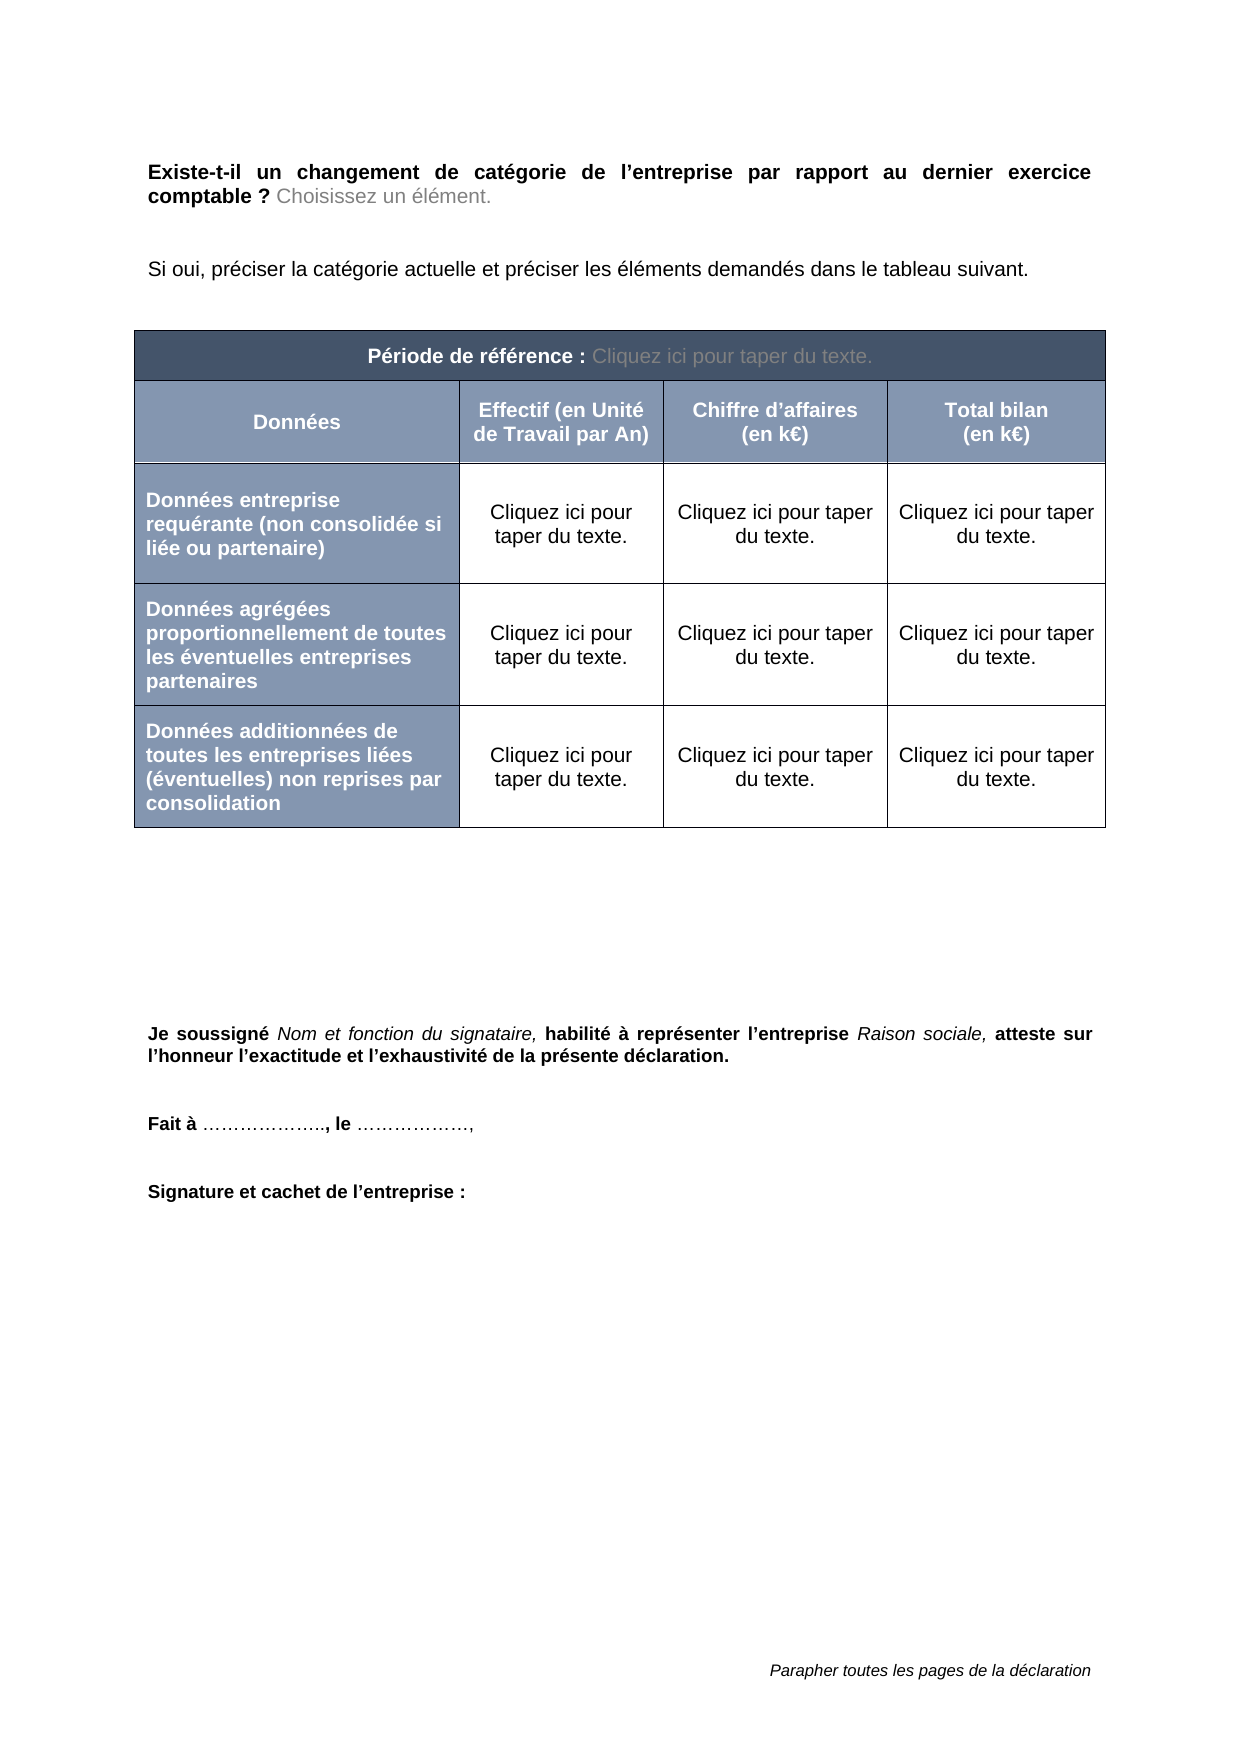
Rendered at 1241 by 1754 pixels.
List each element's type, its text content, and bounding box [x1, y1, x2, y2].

text Fait à , le , [148, 1113, 1093, 1134]
text Signature et cachet de l’entreprise : [148, 1181, 1093, 1202]
table_cell Données entreprise requérante (non consolidée si liée ou partenaire) [135, 464, 459, 583]
text Existe-t-il un changement de catégorie de l’entreprise par rapport au dernier exercice comptable ? [148, 160, 1093, 208]
table_cell Effectif (en Unité de Travail par An) [460, 381, 663, 462]
text Si oui, préciser la catégorie actuelle et préciser les éléments demandés dans le tableau suivant. [148, 257, 1093, 281]
table_cell Données agrégées proportionnellement de toutes les éventuelles entreprises partenaires [135, 584, 459, 705]
table_cell Données additionnées de toutes les entreprises liées (éventuelles) non reprises par consolidation [135, 706, 459, 827]
table_cell Chiffre d’affaires (en k€) [664, 381, 887, 462]
table_header Période de référence : [135, 331, 1105, 380]
text Je soussigné , habilité à représenter l’entreprise , atteste sur l’honneur l’exactitude et l’exhaustivité de la présente déclaration. [148, 1023, 1093, 1066]
table_cell Total bilan (en k€) [888, 381, 1105, 462]
table_cell Données [135, 381, 459, 462]
